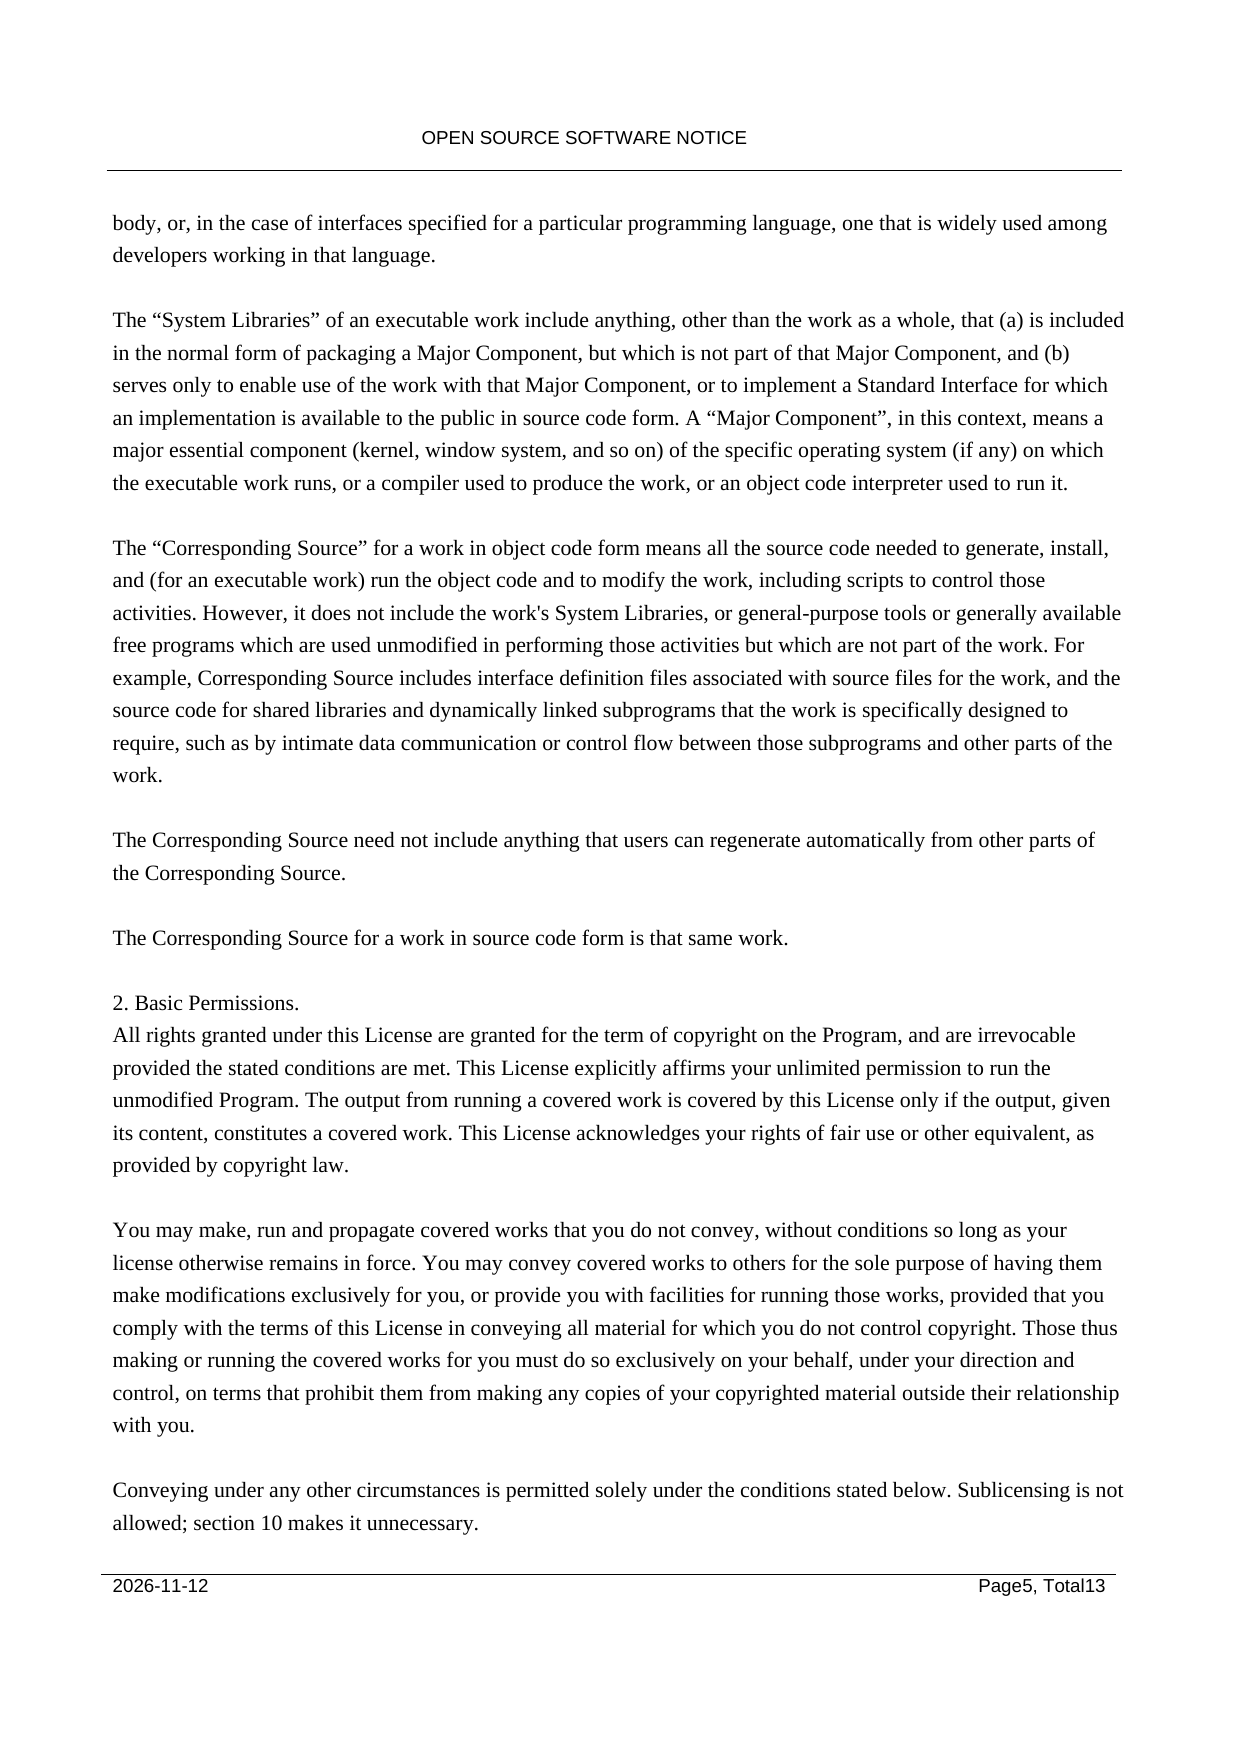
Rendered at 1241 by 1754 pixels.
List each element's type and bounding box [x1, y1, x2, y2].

text [112, 206, 1128, 1539]
